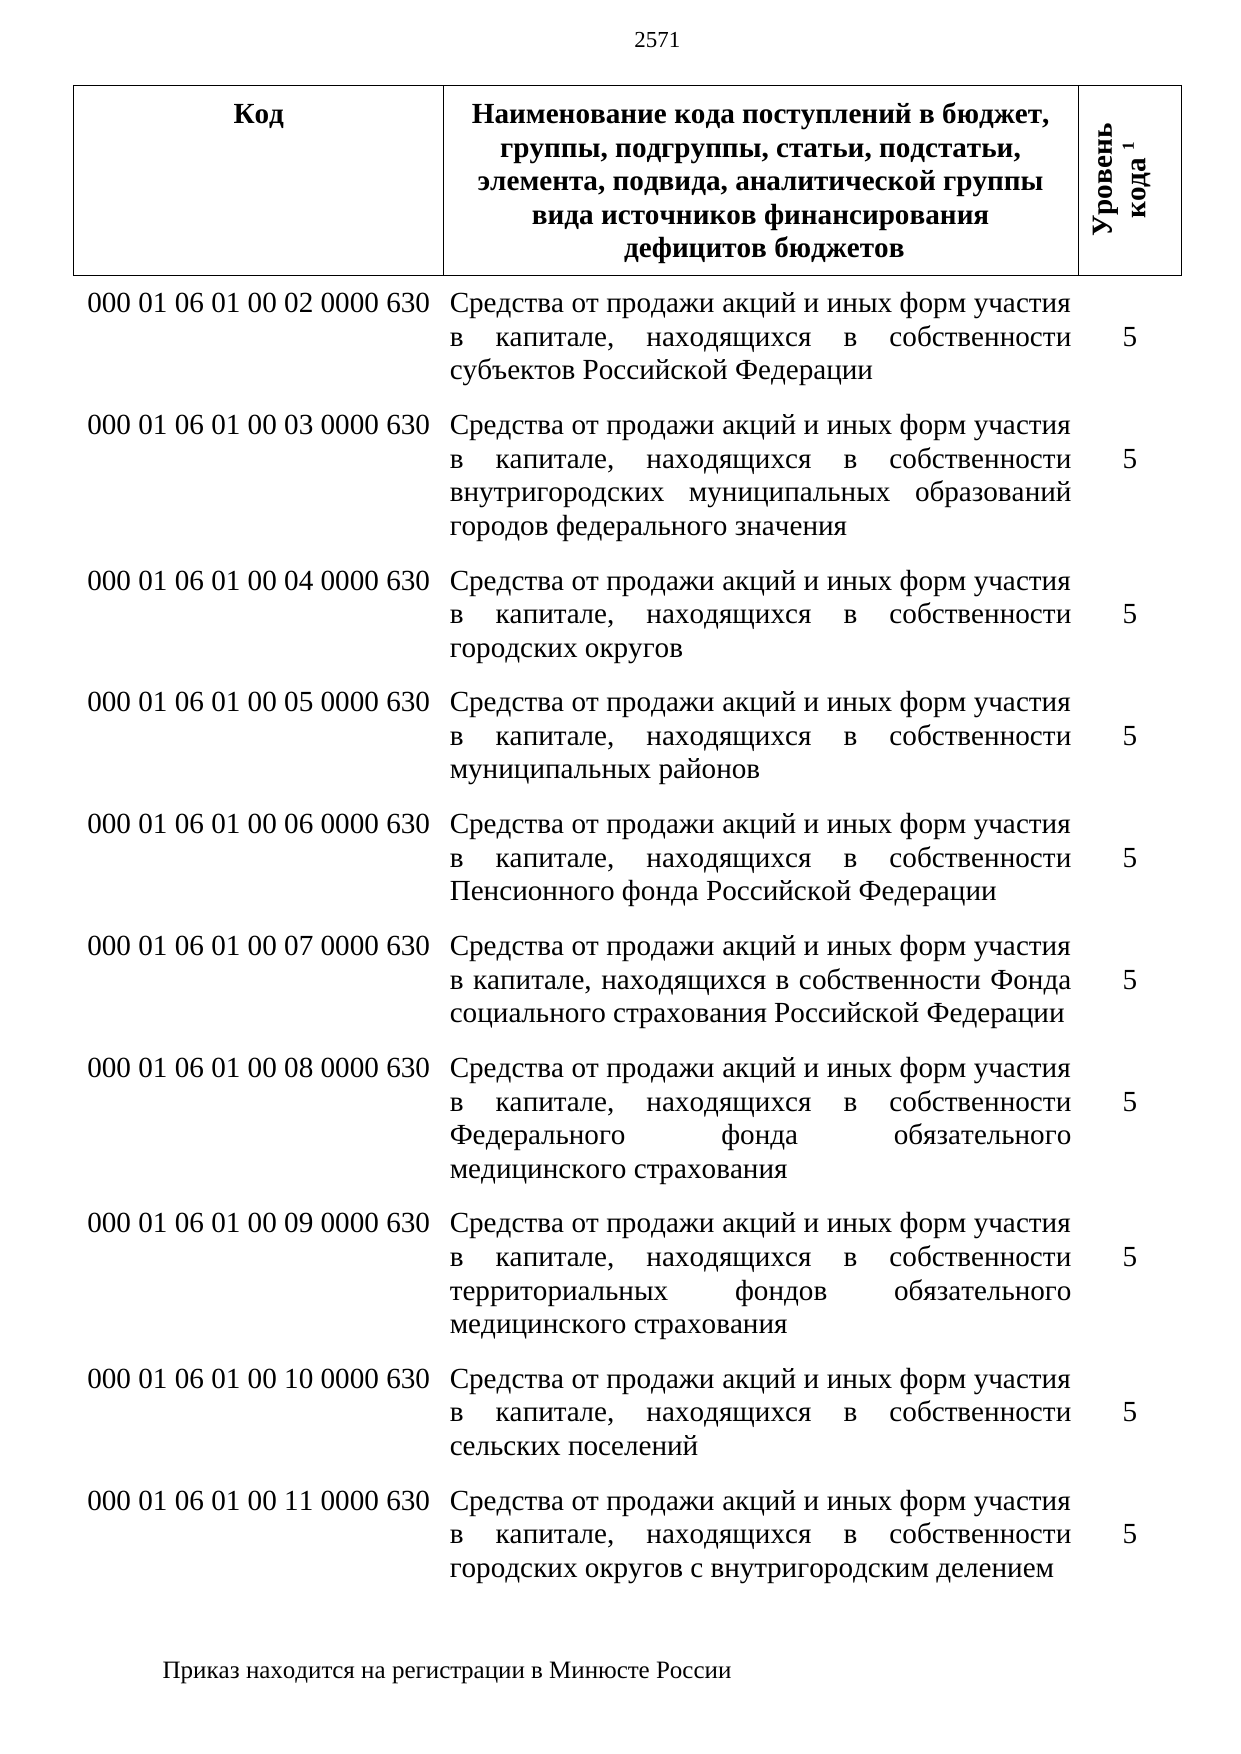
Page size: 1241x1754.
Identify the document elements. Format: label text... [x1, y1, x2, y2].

table_cell 5 [1078, 918, 1181, 1039]
table_cell Средства от продажи акций и иных форм участия в капитале, находящихся в собственности сельских поселений [443, 1350, 1078, 1472]
table_cell Средства от продажи акций и иных форм участия в капитале, находящихся в собственности субъектов Российской Федерации [443, 276, 1078, 397]
table_cell 000 01 06 01 00 09 0000 630 [74, 1195, 443, 1350]
table_cell Средства от продажи акций и иных форм участия в капитале, находящихся в собственности муниципальных районов [443, 674, 1078, 796]
table_header Код [74, 86, 443, 275]
table_cell 000 01 06 01 00 07 0000 630 [74, 918, 443, 1039]
table_header Наименование кода поступлений в бюджет, группы, подгруппы, статьи, подстатьи, элемента, подвида, аналитической группы вида источников финансирования дефицитов бюджетов [444, 86, 1078, 275]
table_cell 5 [1078, 552, 1181, 674]
table_cell 000 01 06 01 00 06 0000 630 [74, 796, 443, 918]
table_cell Средства от продажи акций и иных форм участия в капитале, находящихся в собственности Фонда социального страхования Российской Федерации [443, 918, 1078, 1039]
table_cell 5 [1078, 276, 1181, 397]
table_cell 000 01 06 01 00 05 0000 630 [74, 674, 443, 796]
table_cell Средства от продажи акций и иных форм участия в капитале, находящихся в собственности территориальных фондов обязательного медицинского страхования [443, 1195, 1078, 1350]
table_cell 000 01 06 01 00 10 0000 630 [74, 1350, 443, 1472]
table_cell 000 01 06 01 00 03 0000 630 [74, 397, 443, 552]
table_cell Средства от продажи акций и иных форм участия в капитале, находящихся в собственности Федерального фонда обязательного медицинского страхования [443, 1040, 1078, 1195]
table_cell Средства от продажи акций и иных форм участия в капитале, находящихся в собственности Пенсионного фонда Российской Федерации [443, 796, 1078, 918]
table_cell 5 [1078, 674, 1181, 796]
table_cell 5 [1078, 1472, 1181, 1594]
table_cell 5 [1078, 796, 1181, 918]
table_header Уровень кода 1 [1079, 86, 1181, 275]
table_cell Средства от продажи акций и иных форм участия в капитале, находящихся в собственности внутригородских муниципальных образований городов федерального значения [443, 397, 1078, 552]
table_cell 000 01 06 01 00 11 0000 630 [74, 1472, 443, 1594]
table_cell 5 [1078, 1040, 1181, 1195]
table_cell Средства от продажи акций и иных форм участия в капитале, находящихся в собственности городских округов с внутригородским делением [443, 1472, 1078, 1594]
table_cell 000 01 06 01 00 02 0000 630 [74, 276, 443, 397]
table_cell 5 [1078, 1350, 1181, 1472]
table_cell 5 [1078, 397, 1181, 552]
table_cell 5 [1078, 1195, 1181, 1350]
table_cell 000 01 06 01 00 08 0000 630 [74, 1040, 443, 1195]
table_cell 000 01 06 01 00 04 0000 630 [74, 552, 443, 674]
table_cell Средства от продажи акций и иных форм участия в капитале, находящихся в собственности городских округов [443, 552, 1078, 674]
